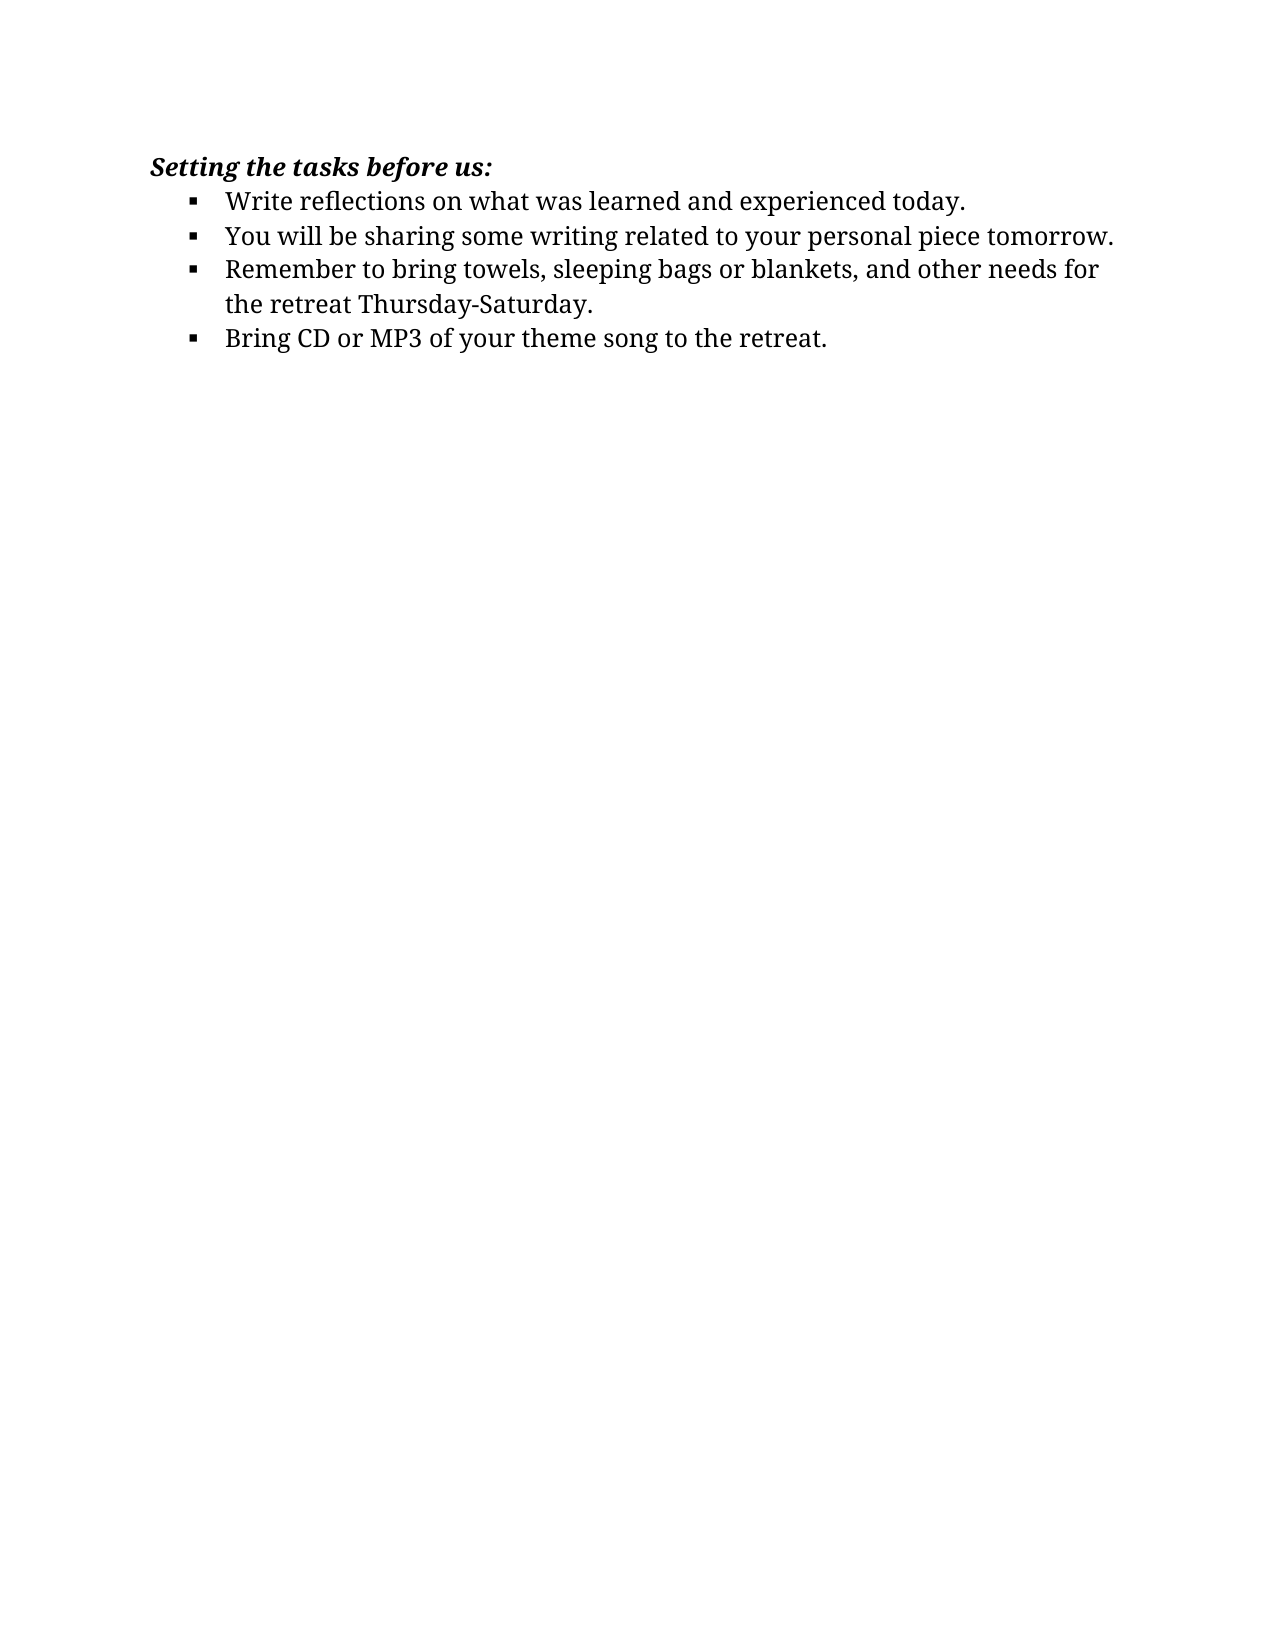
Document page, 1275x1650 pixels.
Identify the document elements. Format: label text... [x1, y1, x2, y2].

list Bring CD or MP3 of your theme song to the retreat. [187, 320, 1125, 354]
list You will be sharing some writing related to your personal piece tomorrow. [187, 218, 1125, 252]
list Remember to bring towels, sleeping bags or blankets, and other needs for the retreat Thursday-Saturday. [187, 252, 1125, 320]
text Setting the tasks before us: [150, 150, 1125, 184]
list Write reflections on what was learned and experienced today. [187, 184, 1125, 218]
